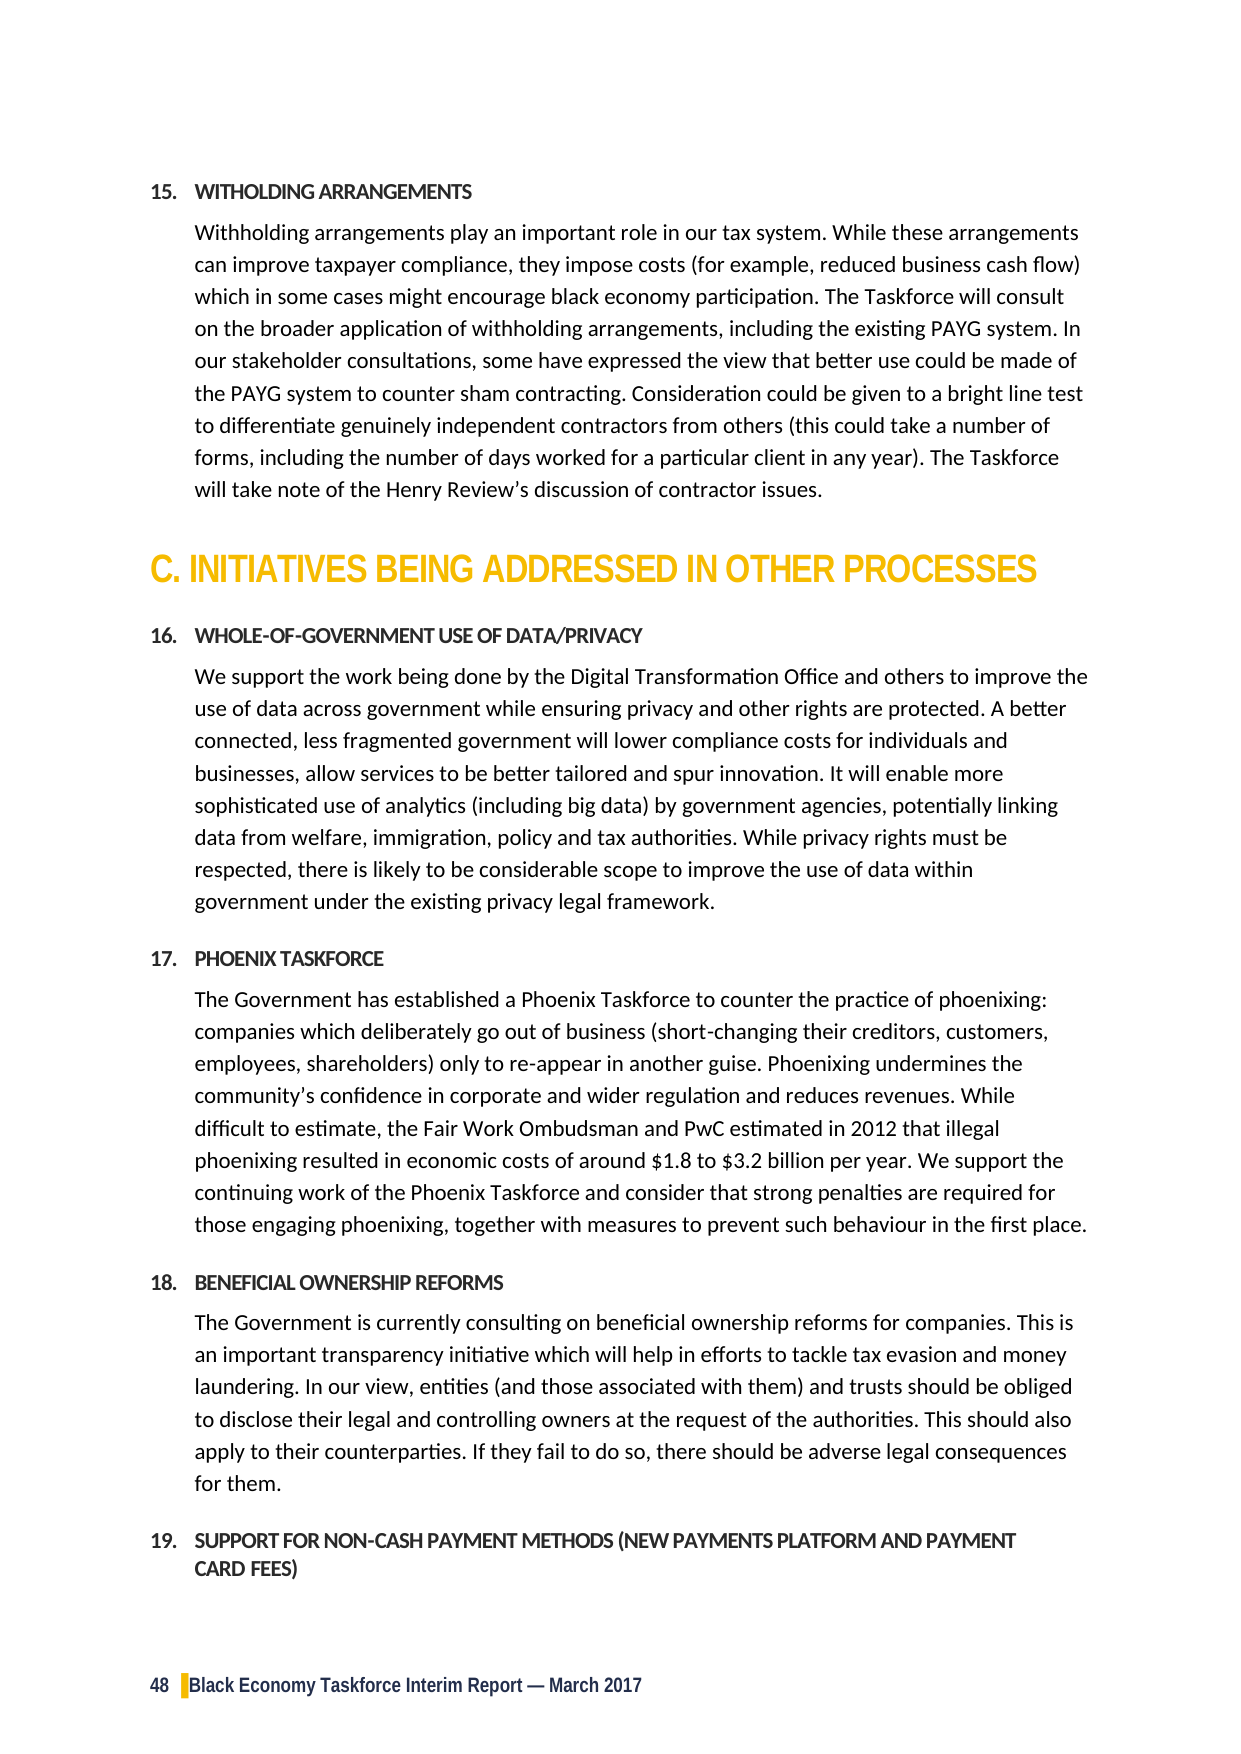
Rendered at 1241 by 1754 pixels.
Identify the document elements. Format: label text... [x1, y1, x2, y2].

text Withholding arrangements play an important role in our tax system. While these arrangements can improve taxpayer compliance, they impose costs (for example, reduced business cash flow) which in some cases might encourage black economy participation. The Taskforce will consult on the broader application of withholding arrangements, including the existing PAYG system. In our stakeholder consultations, some have expressed the view that better use could be made of the PAYG system to counter sham contracting. Consideration could be given to a bright line test to differentiate genuinely independent contractors from others (this could take a number of forms, including the number of days worked for a particular client in any year). The Taskforce will take note of the Henry Review’s discussion of contractor issues. [194, 218, 1090, 503]
text Witholding arrangements [150, 177, 1090, 205]
text The Government has established a Phoenix Taskforce to counter the practice of phoenixing: companies which deliberately go out of business (short-changing their creditors, customers, employees, shareholders) only to re-appear in another guise. Phoenixing undermines the community’s confidence in corporate and wider regulation and reduces revenues. While difficult to estimate, the Fair Work Ombudsman and PwC estimated in 2012 that illegal phoenixing resulted in economic costs of around $1.8 to $3.2 billion per year. We support the continuing work of the Phoenix Taskforce and consider that strong penalties are required for those engaging phoenixing, together with measures to prevent such behaviour in the first place. [194, 985, 1090, 1238]
text Phoenix Taskforce [150, 944, 1090, 973]
text The Government is currently consulting on beneficial ownership reforms for companies. This is an important transparency initiative which will help in efforts to tackle tax evasion and money laundering. In our view, entities (and those associated with them) and trusts should be obliged to disclose their legal and controlling owners at the request of the authorities. This should also apply to their counterparties. If they fail to do so, there should be adverse legal consequences for them. [194, 1308, 1090, 1497]
text Beneficial ownership reforms [150, 1268, 1090, 1296]
text Support for non-cash payment methods (New Payments Platform and PAYMENT card fees) [150, 1526, 1090, 1582]
text We support the work being done by the Digital Transformation Office and others to improve the use of data across government while ensuring privacy and other rights are protected. A better connected, less fragmented government will lower compliance costs for individuals and businesses, allow services to be better tailored and spur innovation. It will enable more sophisticated use of analytics (including big data) by government agencies, potentially linking data from welfare, immigration, policy and tax authorities. While privacy rights must be respected, there is likely to be considerable scope to improve the use of data within government under the existing privacy legal framework. [194, 662, 1090, 915]
subtitle C. Initiatives being addressed in other processes [150, 545, 1090, 590]
text Whole-of-government use of data/privacy [150, 622, 1090, 649]
